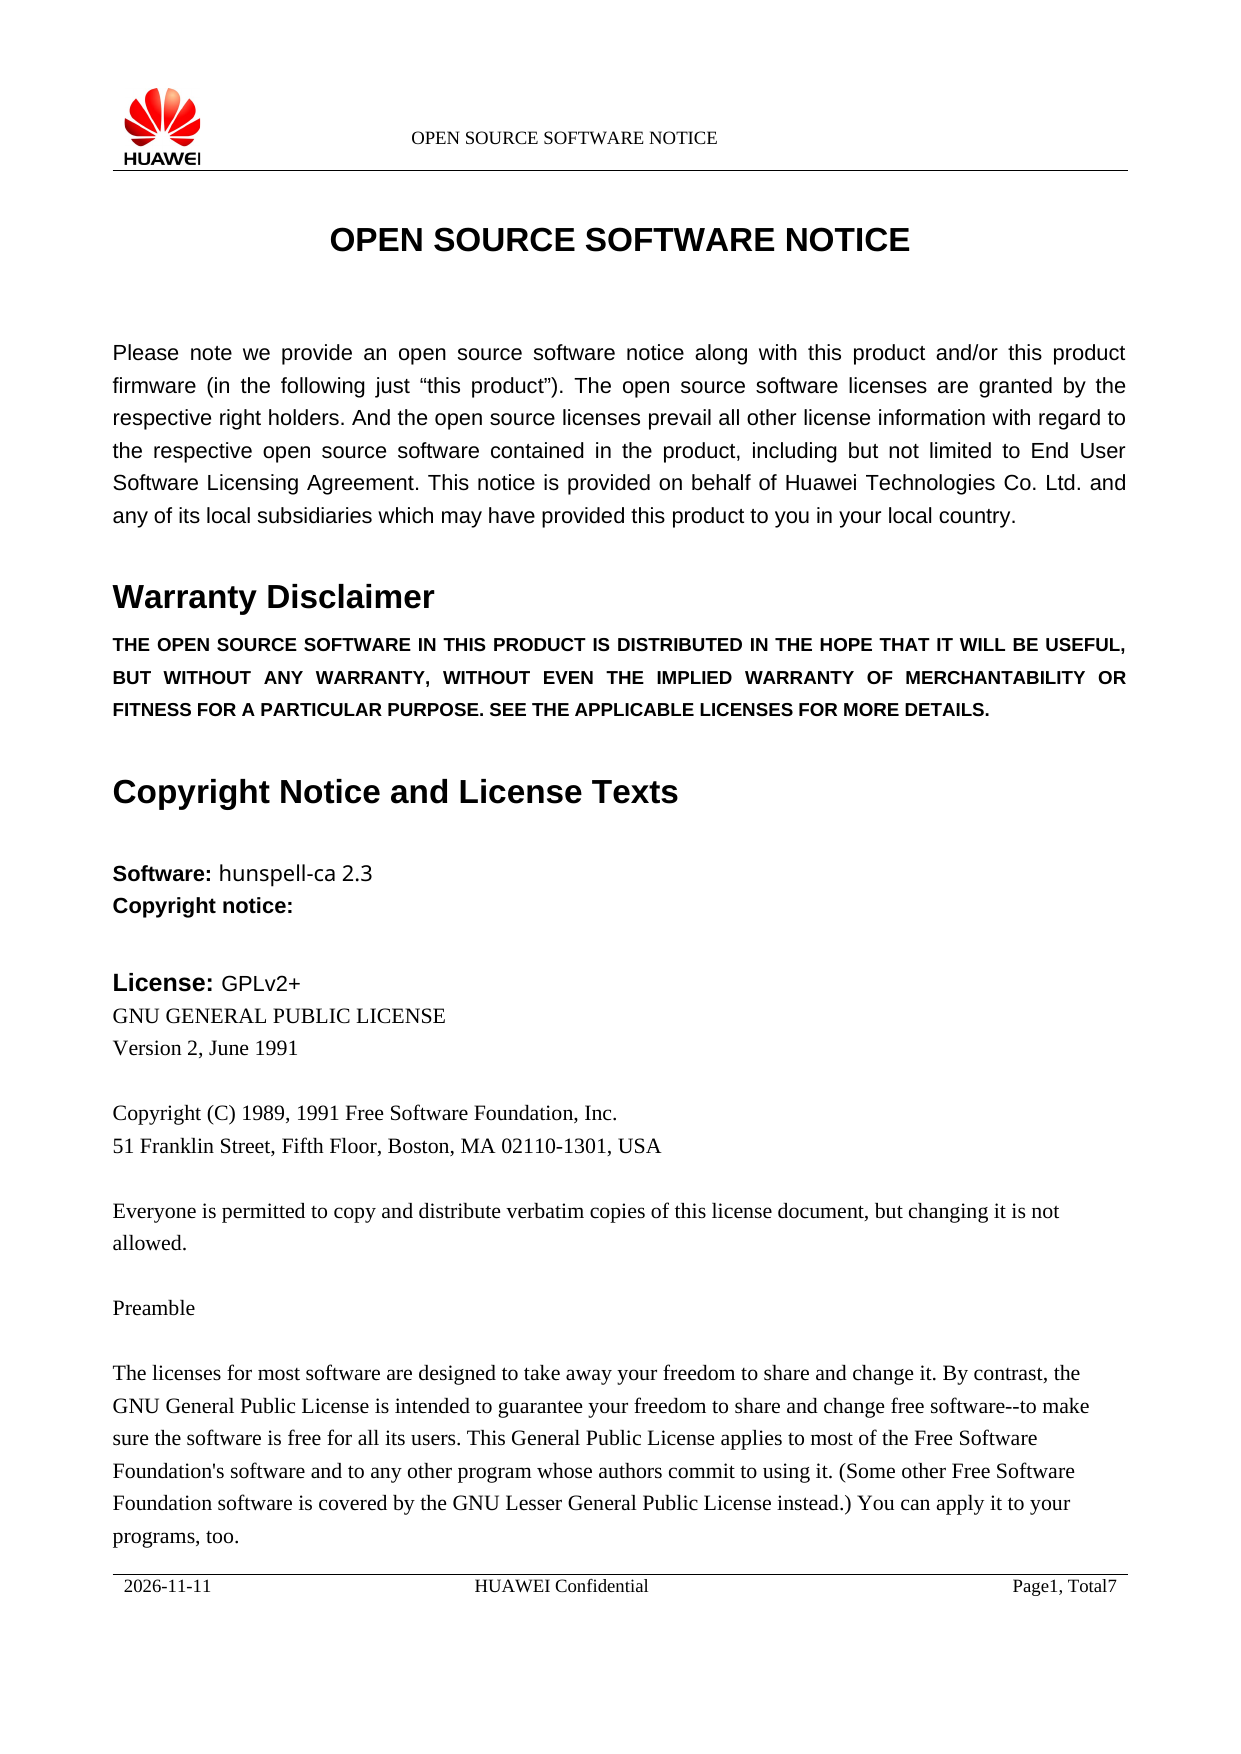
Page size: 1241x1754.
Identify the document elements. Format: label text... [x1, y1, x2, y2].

text Please note we provide an open source software notice along with this product and/or this product firmware (in the following just “this product”). The open source software licenses are granted by the respective right holders. And the open source licenses prevail all other license information with regard to the respective open source software contained in the product, including but not limited to End User Software Licensing Agreement. This notice is provided on behalf of Huawei Technologies Co. Ltd. and any of its local subsidiaries which may have provided this product to you in your local country. [112, 336, 1128, 531]
text Copyright notice: [112, 889, 1128, 921]
text Warranty Disclaimer [112, 564, 1128, 629]
picture [124, 88, 201, 165]
title Software: hunspell-ca 2.3 [112, 856, 1128, 889]
text The open source software in this product is distributed in the hope that it will be useful, but WITHOUT ANY WARRANTY, without even the implied warranty of MERCHANTABILITY or FITNESS FOR A PARTICULAR PURPOSE. See the applicable licenses for more details. [112, 629, 1128, 726]
text License: GPLv2+ [112, 966, 1128, 999]
text OPEN SOURCE SOFTWARE NOTICE [112, 206, 1128, 271]
text Copyright Notice and License Texts [112, 759, 1128, 824]
